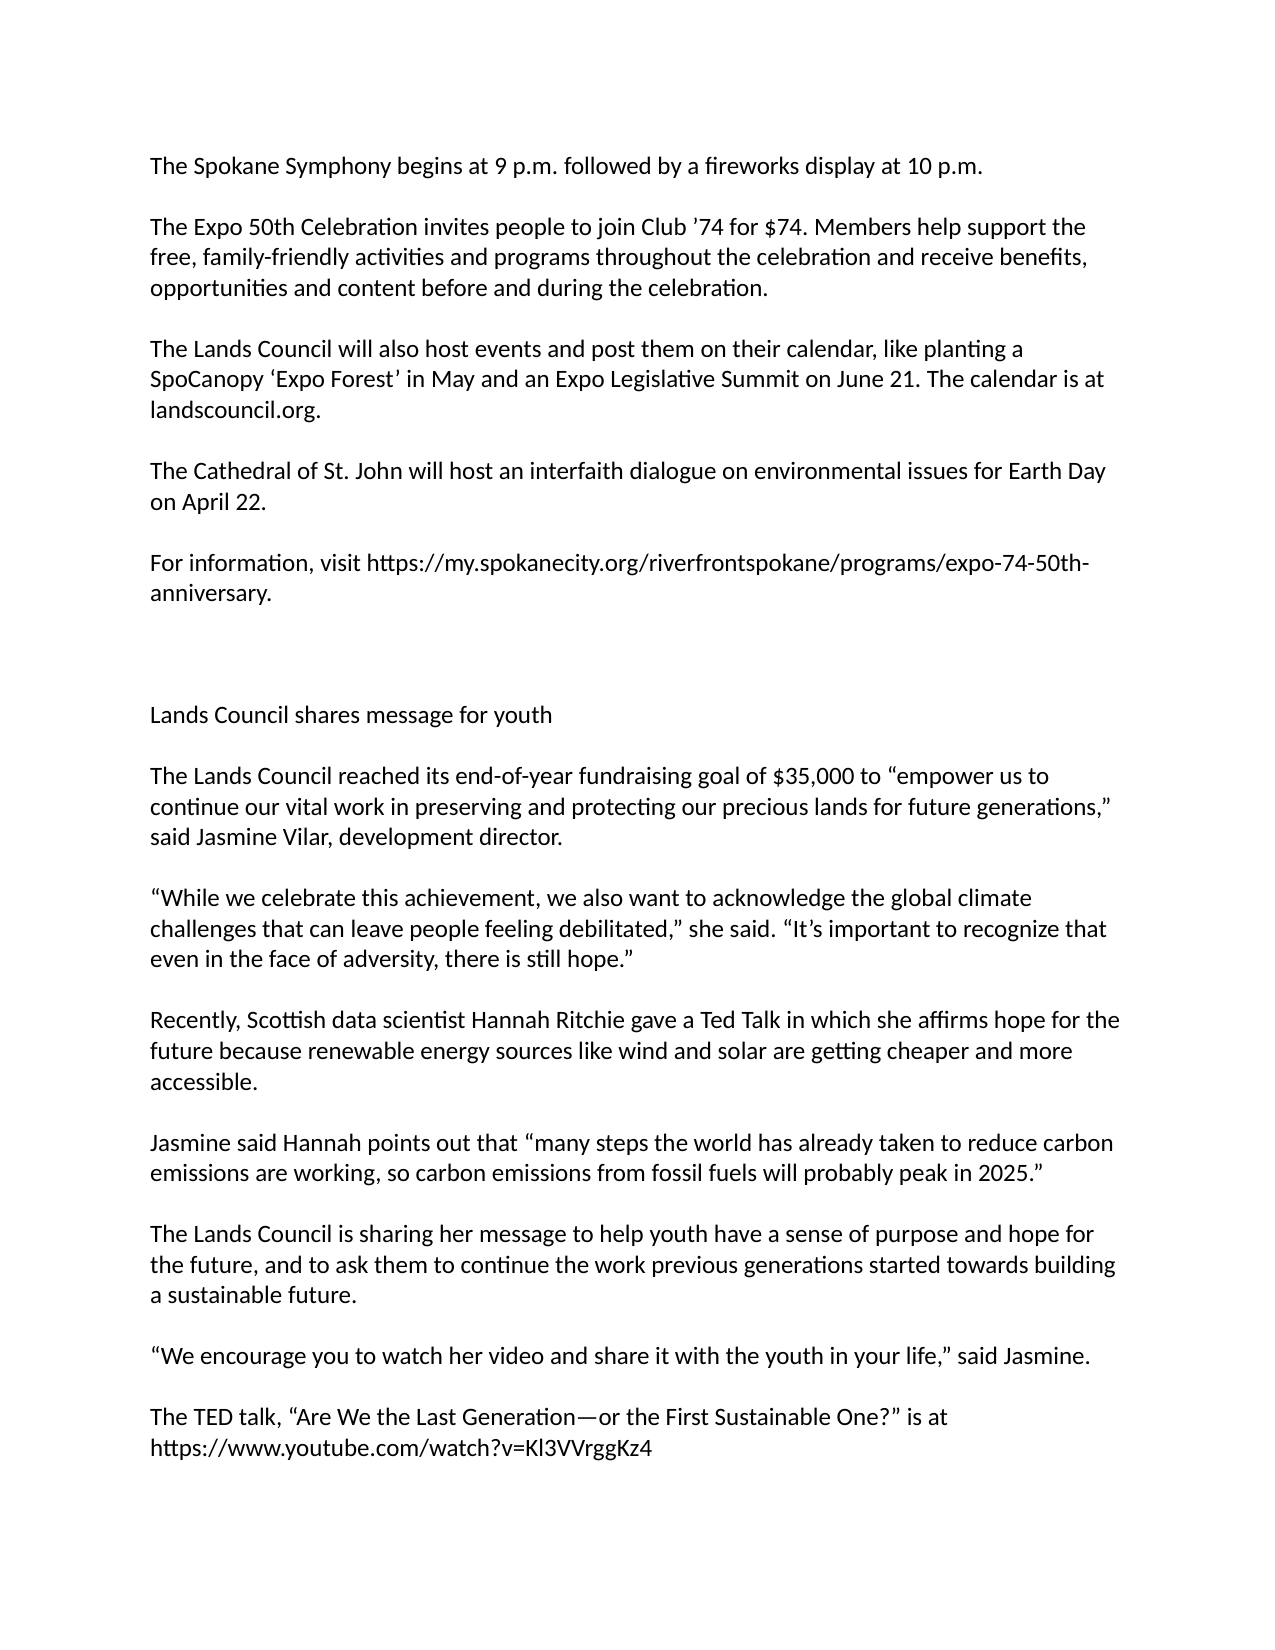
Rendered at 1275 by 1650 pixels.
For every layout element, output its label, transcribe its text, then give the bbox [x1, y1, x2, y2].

text “We encourage you to watch her video and share it with the youth in your life,” said Jasmine. [150, 1340, 1125, 1371]
text Jasmine said Hannah points out that “many steps the world has already taken to reduce carbon emissions are working, so carbon emissions from fossil fuels will probably peak in 2025.” [150, 1127, 1125, 1188]
text The Lands Council reached its end-of-year fundraising goal of $35,000 to “empower us to continue our vital work in preserving and protecting our precious lands for future generations,” said Jasmine Vilar, development director. [150, 760, 1125, 852]
text The Lands Council is sharing her message to help youth have a sense of purpose and hope for the future, and to ask them to continue the work previous generations started towards building a sustainable future. [150, 1218, 1125, 1310]
text Recently, Scottish data scientist Hannah Ritchie gave a Ted Talk in which she affirms hope for the future because renewable energy sources like wind and solar are getting cheaper and more accessible. [150, 1004, 1125, 1096]
text The Cathedral of St. John will host an interfaith dialogue on environmental issues for Earth Day on April 22. [150, 455, 1125, 516]
text The TED talk, “Are We the Last Generation—or the First Sustainable One?” is at https://www.youtube.com/watch?v=Kl3VVrggKz4 [150, 1401, 1125, 1462]
text The Lands Council will also host events and post them on their calendar, like planting a SpoCanopy ‘Expo Forest’ in May and an Expo Legislative Summit on June 21. The calendar is at landscouncil.org. [150, 333, 1125, 425]
text For information, visit https://my.spokanecity.org/riverfrontspokane/programs/expo-74-50th-anniversary. [150, 547, 1125, 608]
text The Expo 50th Celebration invites people to join Club ’74 for $74. Members help support the free, family-friendly activities and programs throughout the celebration and receive benefits, opportunities and content before and during the celebration. [150, 211, 1125, 303]
text “While we celebrate this achievement, we also want to acknowledge the global climate challenges that can leave people feeling debilitated,” she said. “It’s important to recognize that even in the face of adversity, there is still hope.” [150, 882, 1125, 974]
text Lands Council shares message for youth [150, 699, 1125, 730]
text The Spokane Symphony begins at 9 p.m. followed by a fireworks display at 10 p.m. [150, 150, 1125, 181]
